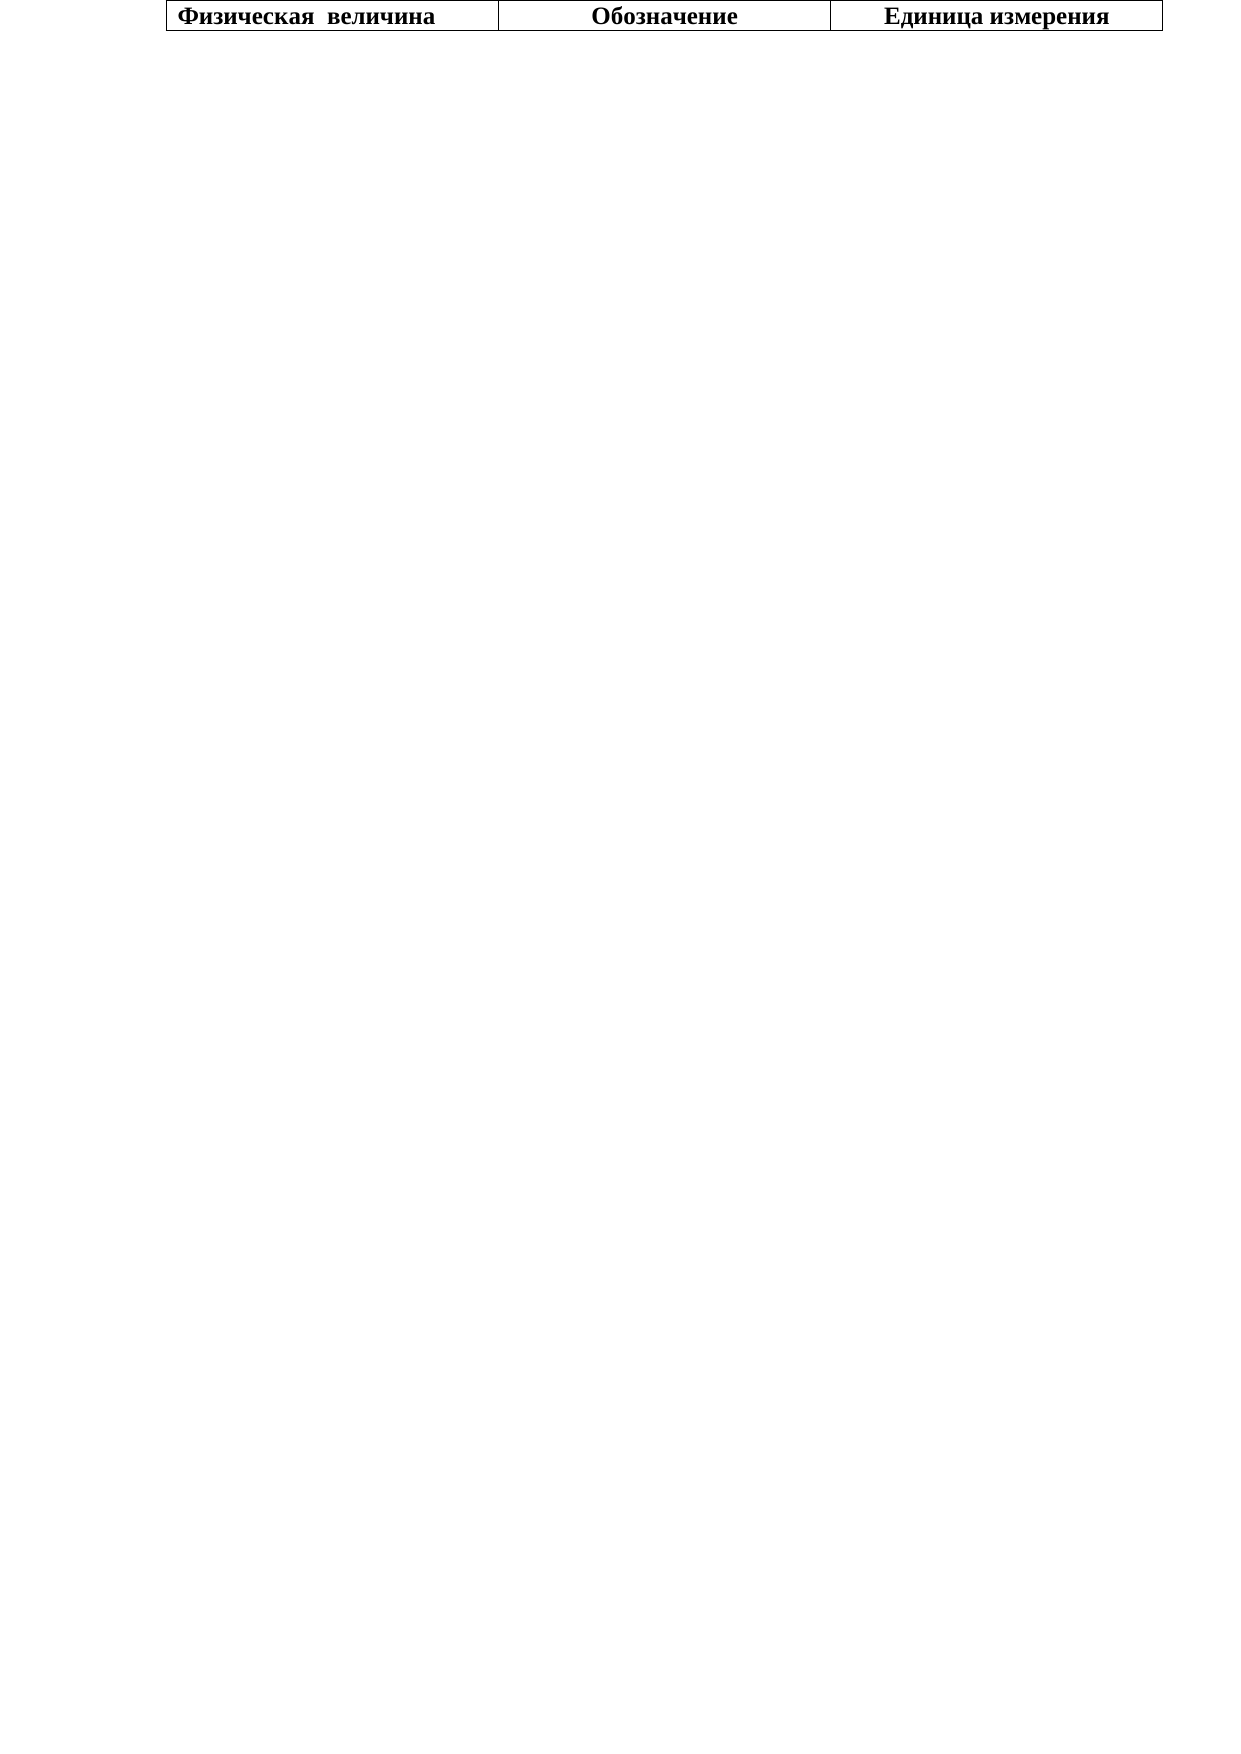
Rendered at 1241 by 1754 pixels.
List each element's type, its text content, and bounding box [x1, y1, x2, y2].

table_header Единица измерения [831, 1, 1162, 30]
table_header Физическая величина [167, 1, 498, 30]
table_header Обозначение [499, 1, 830, 30]
